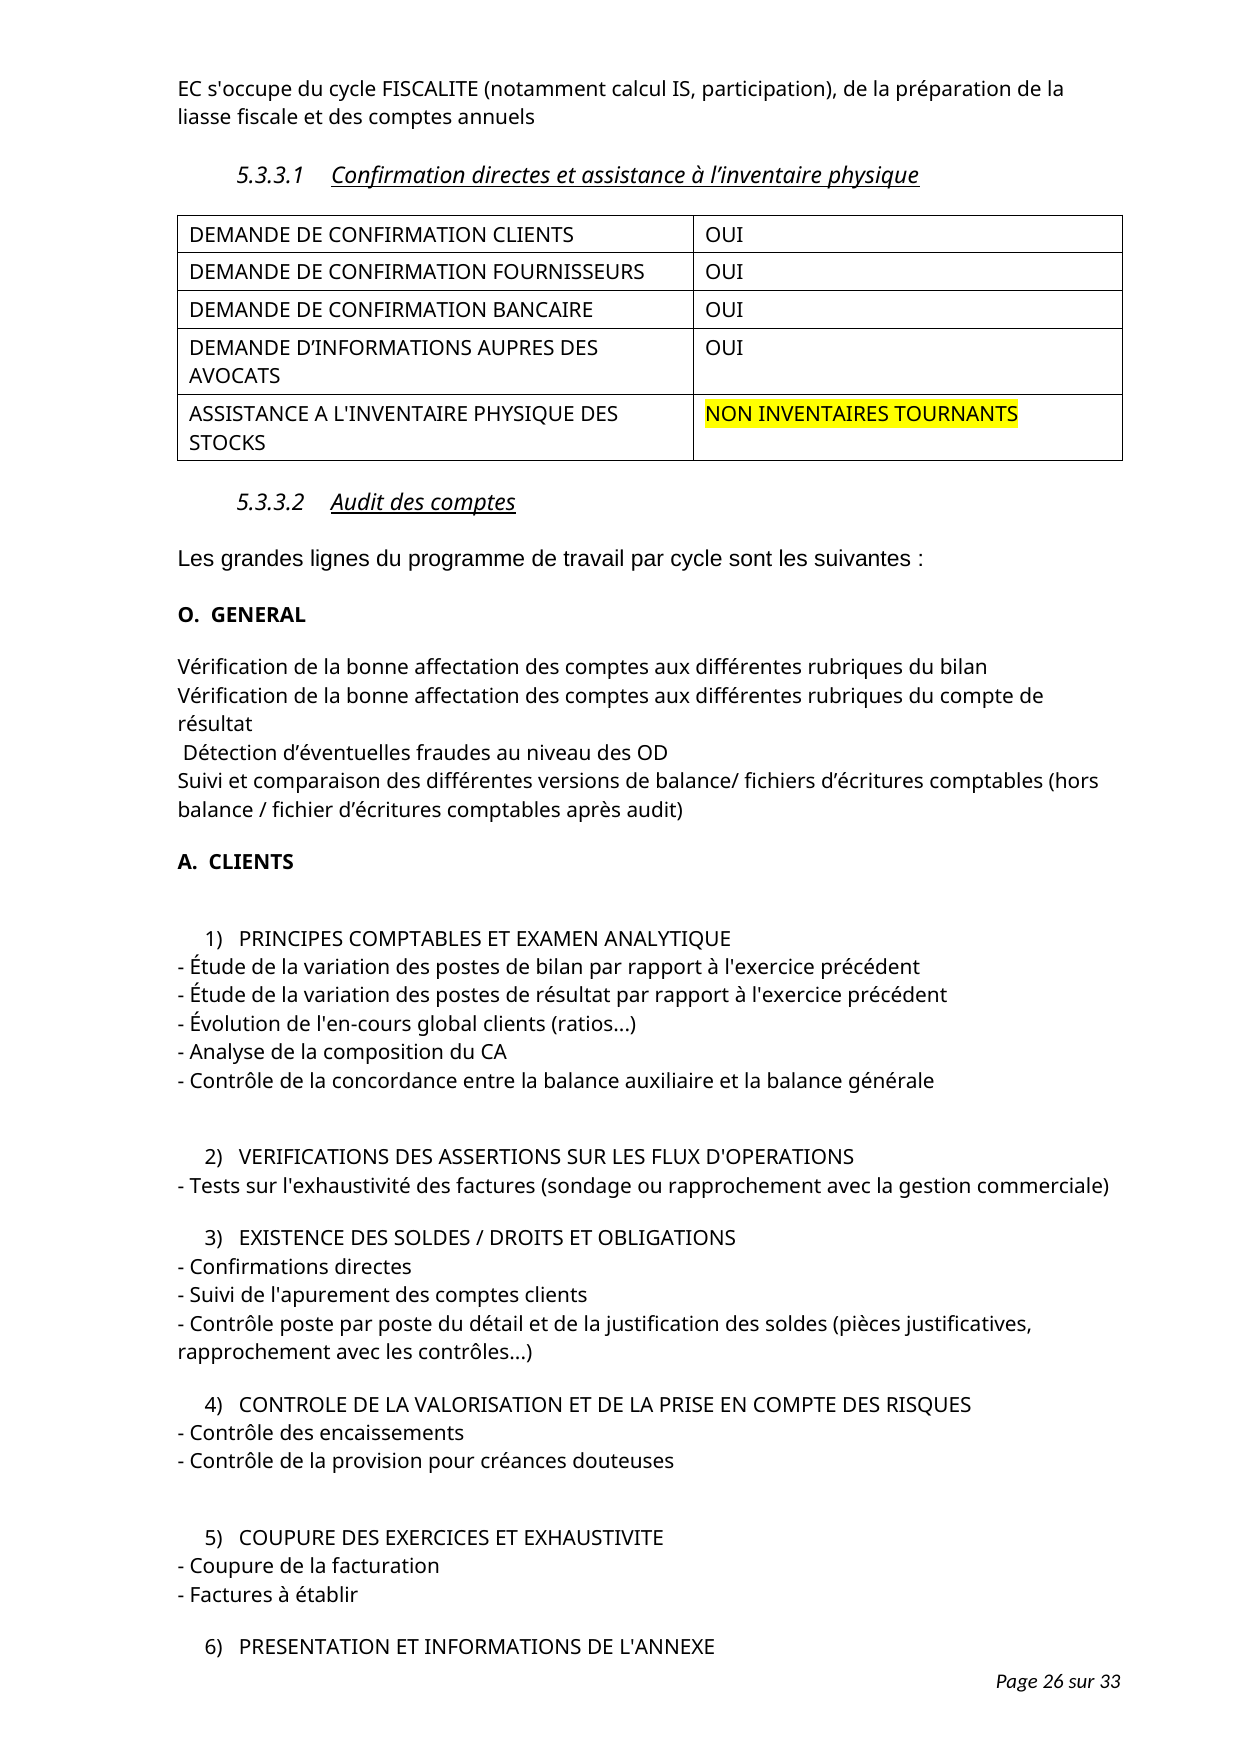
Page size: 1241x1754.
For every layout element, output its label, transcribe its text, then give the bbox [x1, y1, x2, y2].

text - Étude de la variation des postes de résultat par rapport à l'exercice précédent [177, 981, 1122, 1009]
table_cell OUI [694, 329, 1122, 394]
text - Confirmations directes [177, 1252, 1122, 1280]
text Détection d’éventuelles fraudes au niveau des OD [177, 738, 1122, 766]
text Vérification de la bonne affectation des comptes aux différentes rubriques du compte de résultat [177, 681, 1122, 738]
table_cell OUI [694, 253, 1122, 290]
table_cell OUI [694, 291, 1122, 328]
text - Évolution de l'en-cours global clients (ratios...) [177, 1009, 1122, 1037]
text - Étude de la variation des postes de bilan par rapport à l'exercice précédent [177, 952, 1122, 981]
table_cell DEMANDE DE CONFIRMATION BANCAIRE [178, 291, 693, 328]
text - Contrôle de la concordance entre la balance auxiliaire et la balance générale [177, 1066, 1122, 1094]
text 3) EXISTENCE DES SOLDES / DROITS ET OBLIGATIONS [177, 1223, 1122, 1252]
text - Tests sur l'exhaustivité des factures (sondage ou rapprochement avec la gestion commerciale) [177, 1171, 1122, 1199]
subtitle Confirmation directes et assistance à l’inventaire physique [236, 159, 1122, 190]
text - Contrôle des encaissements [177, 1418, 1122, 1447]
text - Analyse de la composition du CA [177, 1037, 1122, 1066]
text - Factures à établir [177, 1580, 1122, 1608]
text - Coupure de la facturation [177, 1552, 1122, 1580]
table_cell DEMANDE DE CONFIRMATION FOURNISSEURS [178, 253, 693, 290]
text 2) VERIFICATIONS DES ASSERTIONS SUR LES FLUX D'OPERATIONS [177, 1142, 1122, 1171]
text - Contrôle poste par poste du détail et de la justification des soldes (pièces justificatives, rapprochement avec les contrôles...) [177, 1309, 1122, 1366]
text 1) PRINCIPES COMPTABLES ET EXAMEN ANALYTIQUE [177, 924, 1122, 952]
text O. GENERAL [177, 600, 1122, 628]
table_cell NON INVENTAIRES TOURNANTS [694, 395, 1122, 460]
text Vérification de la bonne affectation des comptes aux différentes rubriques du bilan [177, 652, 1122, 681]
text Les grandes lignes du programme de travail par cycle sont les suivantes : [177, 545, 1122, 572]
text 5) COUPURE DES EXERCICES ET EXHAUSTIVITE [177, 1523, 1122, 1552]
text 4) CONTROLE DE LA VALORISATION ET DE LA PRISE EN COMPTE DES RISQUES [177, 1390, 1122, 1418]
text - Contrôle de la provision pour créances douteuses [177, 1447, 1122, 1475]
table_cell DEMANDE D’INFORMATIONS AUPRES DES AVOCATS [178, 329, 693, 394]
table_header DEMANDE DE CONFIRMATION CLIENTS [178, 216, 693, 252]
table_header OUI [694, 216, 1122, 252]
table_cell ASSISTANCE A L'INVENTAIRE PHYSIQUE DES STOCKS [178, 395, 693, 460]
text 6) PRESENTATION ET INFORMATIONS DE L'ANNEXE [177, 1632, 1122, 1661]
text Suivi et comparaison des différentes versions de balance/ fichiers d’écritures comptables (hors balance / fichier d’écritures comptables après audit) [177, 766, 1122, 823]
subtitle Audit des comptes [236, 486, 1122, 517]
text EC s'occupe du cycle FISCALITE (notamment calcul IS, participation), de la préparation de la liasse fiscale et des comptes annuels [177, 74, 1122, 131]
text A. CLIENTS [177, 847, 1122, 876]
text - Suivi de l'apurement des comptes clients [177, 1280, 1122, 1309]
